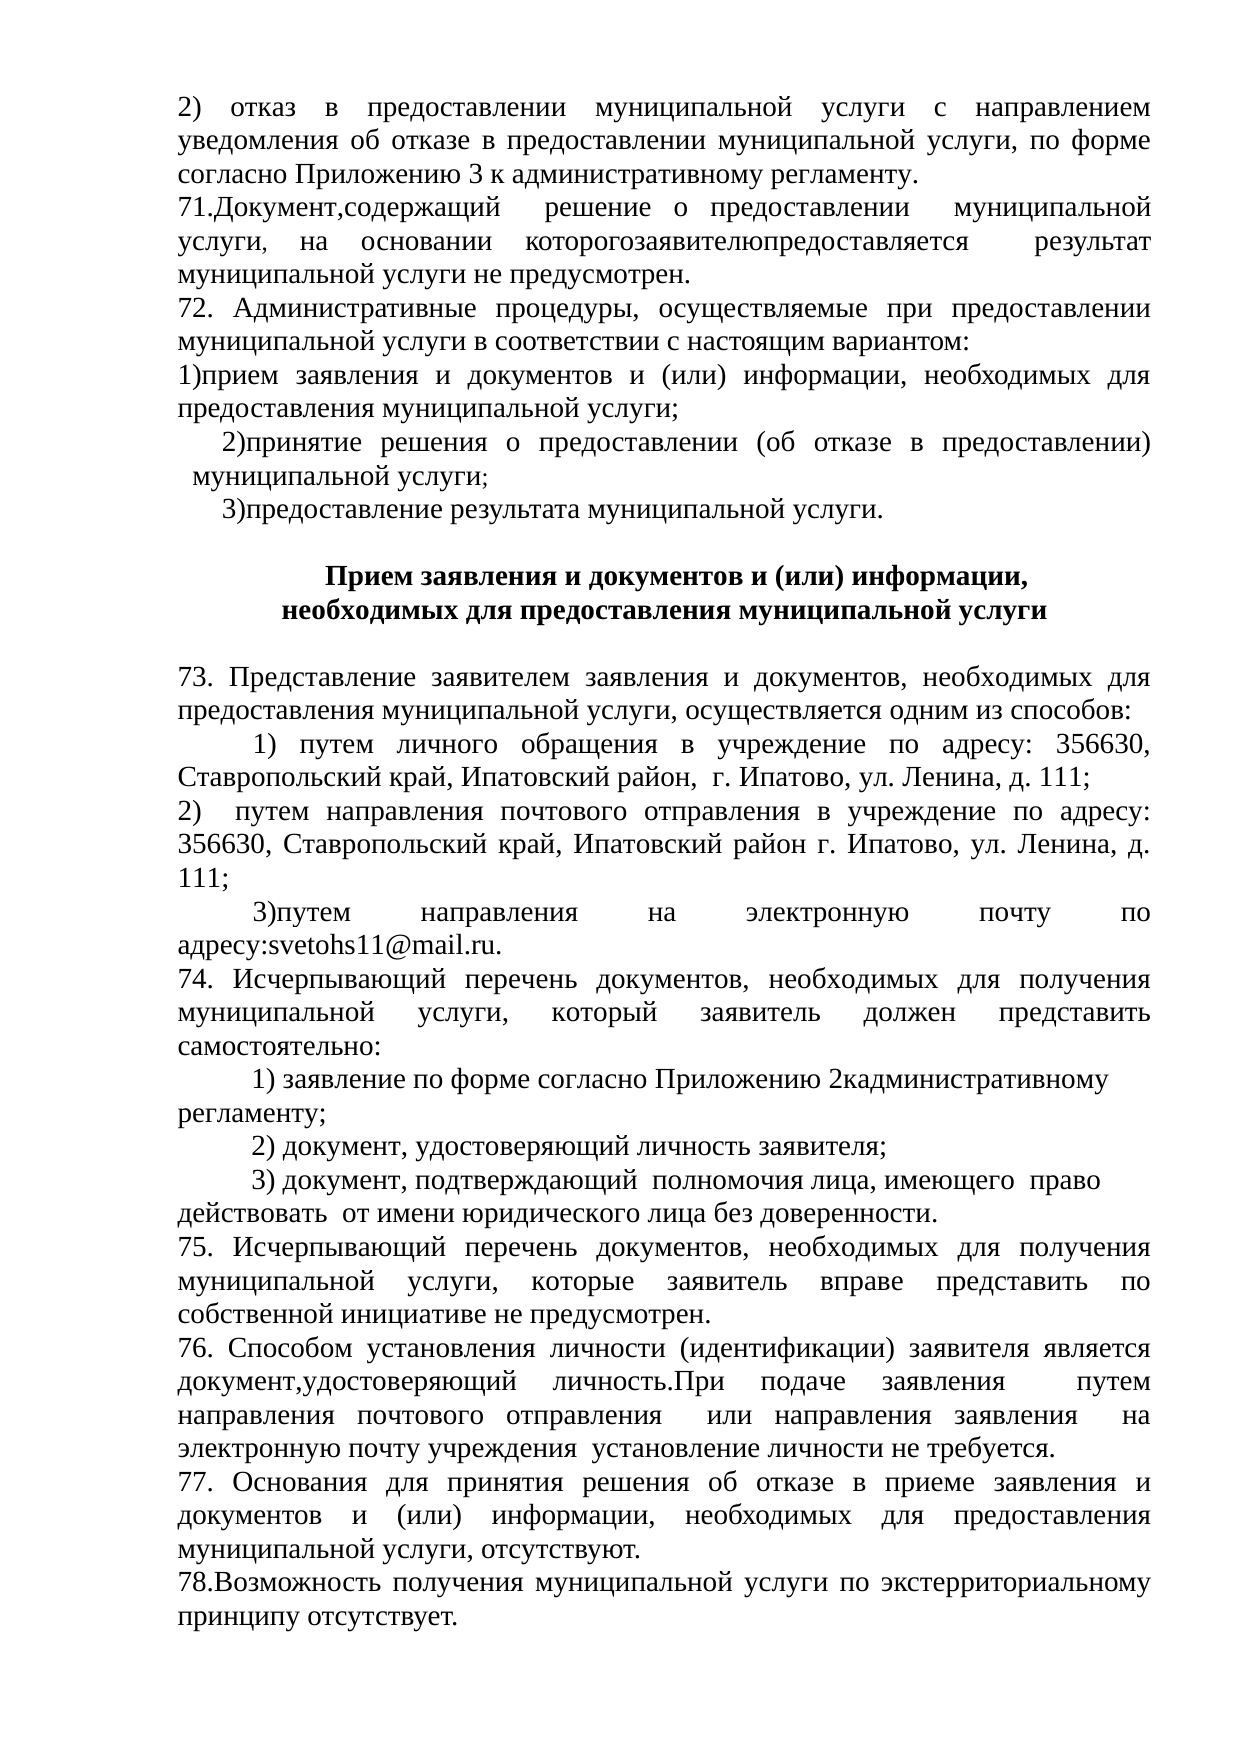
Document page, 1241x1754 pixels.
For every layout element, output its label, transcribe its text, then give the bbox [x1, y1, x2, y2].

text 76. Способом установления личности (идентификации) заявителя является документ,удостоверяющий личность.При подаче заявления путем направления почтового отправления или направления заявления на электронную почту учреждения установление личности не требуется. [177, 1330, 1152, 1464]
text 2)принятие решения о предоставлении (об отказе в предоставлении) муниципальной услуги; [192, 424, 1152, 491]
text 72. Административные процедуры, осуществляемые при предоставлении муниципальной услуги в соответствии с настоящим вариантом: [177, 290, 1152, 357]
text 2) отказ в предоставлении муниципальной услуги с направлением уведомления об отказе в предоставлении муниципальной услуги, по форме согласно Приложению 3 к административному регламенту. [118, 89, 1152, 189]
text 2) путем направления почтового отправления в учреждение по адресу: 356630, Ставропольский край, Ипатовский район г. Ипатово, ул. Ленина, д. 111; [177, 793, 1152, 894]
text 78.Возможность получения муниципальной услуги по экстерриториальному принципу отсутствует. [177, 1564, 1152, 1632]
text 2) документ, удостоверяющий личность заявителя; [177, 1128, 1152, 1162]
text 1) путем личного обращения в учреждение по адресу: 356630, Ставропольский край, Ипатовский район, г. Ипатово, ул. Ленина, д. 111; [177, 726, 1152, 793]
text 1)прием заявления и документов и (или) информации, необходимых для предоставления муниципальной услуги; [177, 357, 1152, 424]
text Прием заявления и документов и (или) информации, [325, 558, 1152, 592]
title необходимых для предоставления муниципальной услуги [177, 592, 1152, 625]
text 1) заявление по форме согласно Приложению 2кадминистративному [177, 1061, 1152, 1095]
text 3)предоставление результата муниципальной услуги. [222, 491, 1152, 525]
text 71.Документ,содержащий решение о предоставлении муниципальной услуги, на основании которогозаявителюпредоставляется результат муниципальной услуги не предусмотрен. [177, 189, 1152, 290]
text 73. Представление заявителем заявления и документов, необходимых для предоставления муниципальной услуги, осуществляется одним из способов: [177, 659, 1152, 726]
text 74. Исчерпывающий перечень документов, необходимых для получения муниципальной услуги, который заявитель должен представить самостоятельно: [177, 961, 1152, 1061]
text 75. Исчерпывающий перечень документов, необходимых для получения муниципальной услуги, которые заявитель вправе представить по собственной инициативе не предусмотрен. [177, 1229, 1152, 1330]
text 3) документ, подтверждающий полномочия лица, имеющего право [177, 1162, 1152, 1196]
text действовать от имени юридического лица без доверенности. [177, 1196, 1152, 1229]
text 77. Основания для принятия решения об отказе в приеме заявления и документов и (или) информации, необходимых для предоставления муниципальной услуги, отсутствуют. [177, 1464, 1152, 1564]
text регламенту; [177, 1095, 1152, 1128]
text 3)путем направления на электронную почту по адресу:svetohs11@mail.ru. [177, 894, 1152, 961]
